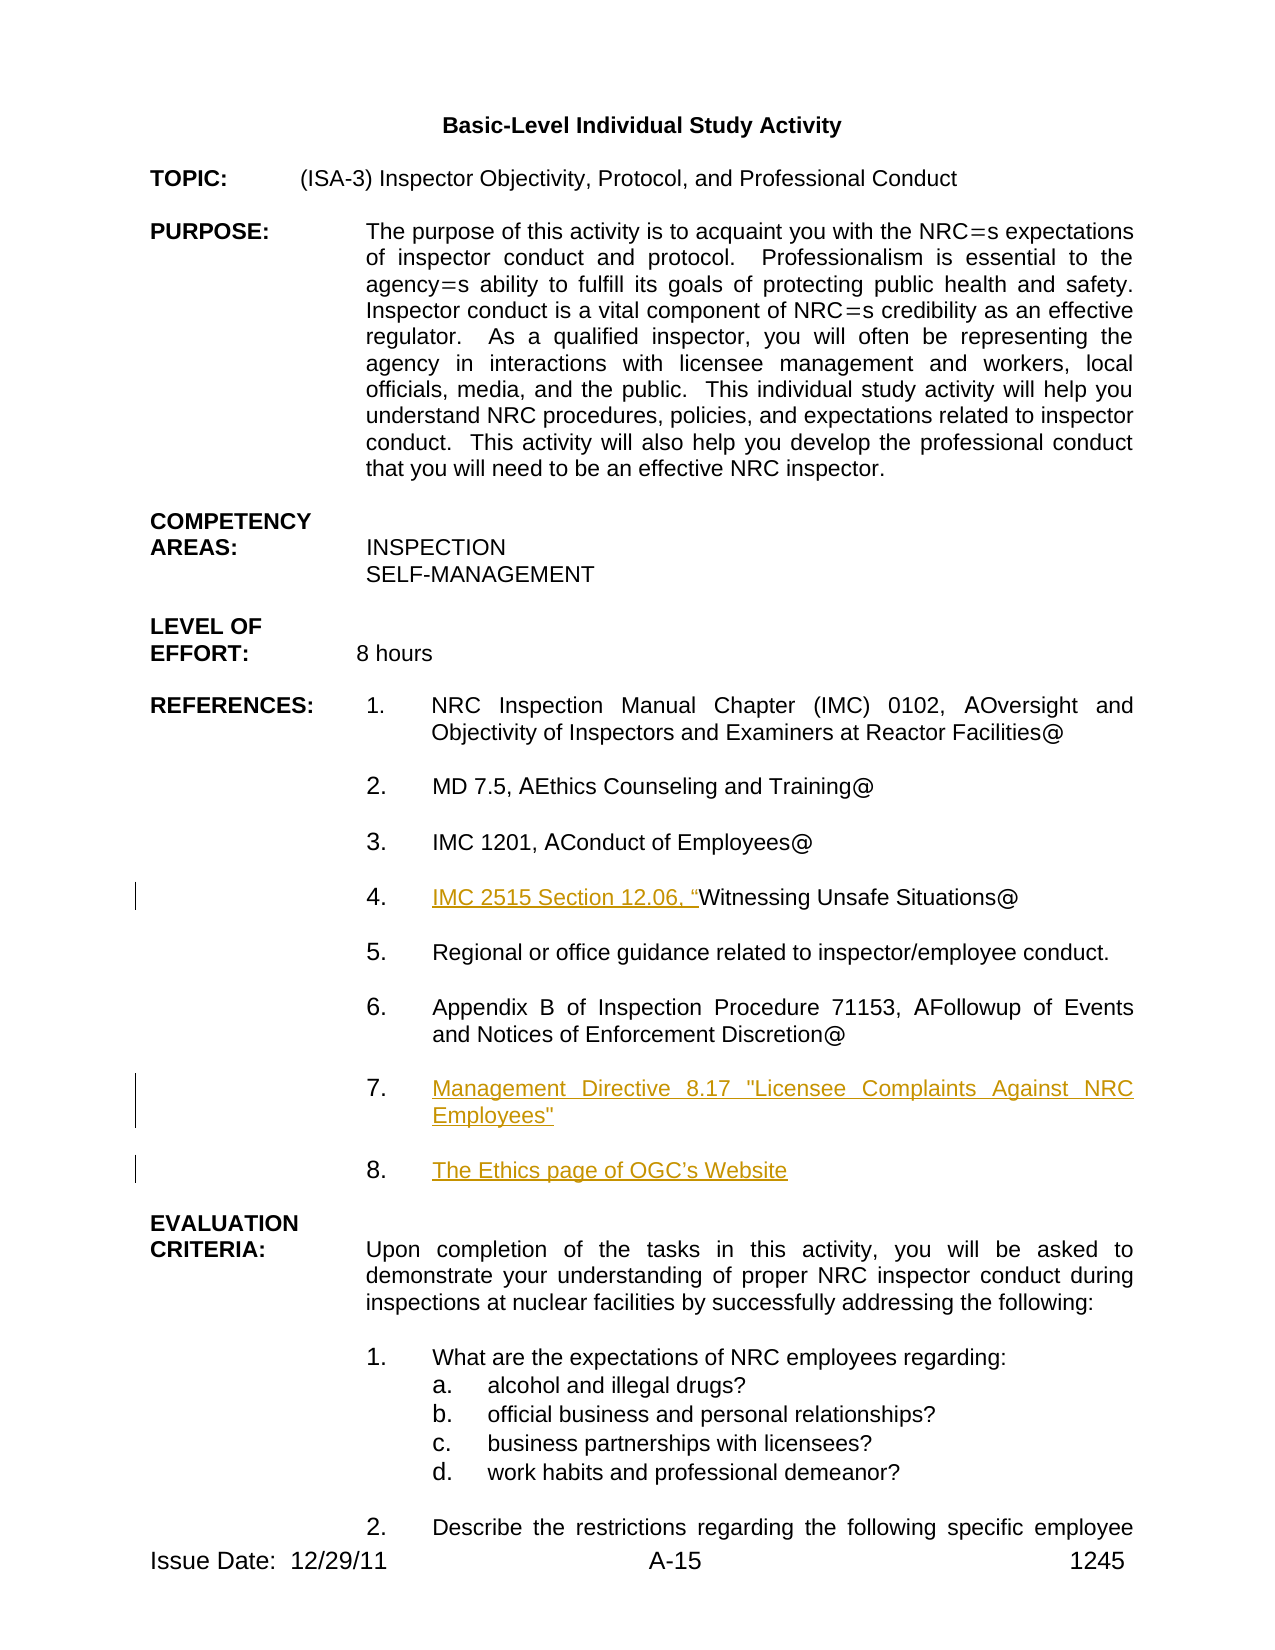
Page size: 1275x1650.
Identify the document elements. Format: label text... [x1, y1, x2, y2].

text REFERENCES: 1. NRC Inspection Manual Chapter (IMC) 0102, Oversight and Objectivity of Inspectors and Examiners at Reactor Facilities [150, 692, 1134, 745]
text Basic-Level Individual Study Activity [150, 112, 1134, 139]
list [366, 1512, 1134, 1540]
text TOPIC: (ISA-3) Inspector Objectivity, Protocol, and Professional Conduct [150, 165, 1134, 192]
list work habits and professional demeanor? [432, 1457, 1134, 1485]
list MD 7.5, Ethics Counseling and Training [366, 771, 1134, 800]
text PURPOSE: The purpose of this activity is to acquaint you with the NRCs expectations of inspector conduct and protocol. Professionalism is essential to the agencys ability to fulfill its goals of protecting public health and safety. Inspector conduct is a vital component of NRCs credibility as an effective regulator. As a qualified inspector, you will often be representing the agency in interactions with licensee management and workers, local officials, media, and the public. This individual study activity will help you understand NRC procedures, policies, and expectations related to inspector conduct. This activity will also help you develop the professional conduct that you will need to be an effective NRC inspector. [150, 218, 1134, 481]
list Regional or office guidance related to inspector/employee conduct. [366, 937, 1134, 965]
text LEVEL OF [150, 613, 1134, 639]
list official business and personal relationships? [432, 1399, 1134, 1428]
text EFFORT: 8 hours [150, 639, 1134, 666]
text CRITERIA: Upon completion of the tasks in this activity, you will be asked to demonstrate your understanding of proper NRC inspector conduct during inspections at nuclear facilities by successfully addressing the following: [150, 1236, 1134, 1315]
text COMPETENCY [150, 508, 1134, 534]
text SELF-MANAGEMENT [366, 561, 1134, 587]
text AREAS: INSPECTION [150, 534, 1134, 561]
text EVALUATION [150, 1210, 1134, 1236]
list What are the expectations of NRC employees regarding: [366, 1342, 1134, 1370]
list business partnerships with licensees? [432, 1428, 1134, 1457]
list Witnessing Unsafe Situations [366, 882, 1134, 910]
list IMC 1201, Conduct of Employees [366, 826, 1134, 855]
list Appendix B of Inspection Procedure 71153, Followup of Events and Notices of Enforcement Discretion [366, 992, 1134, 1047]
list alcohol and illegal drugs? [432, 1370, 1134, 1399]
